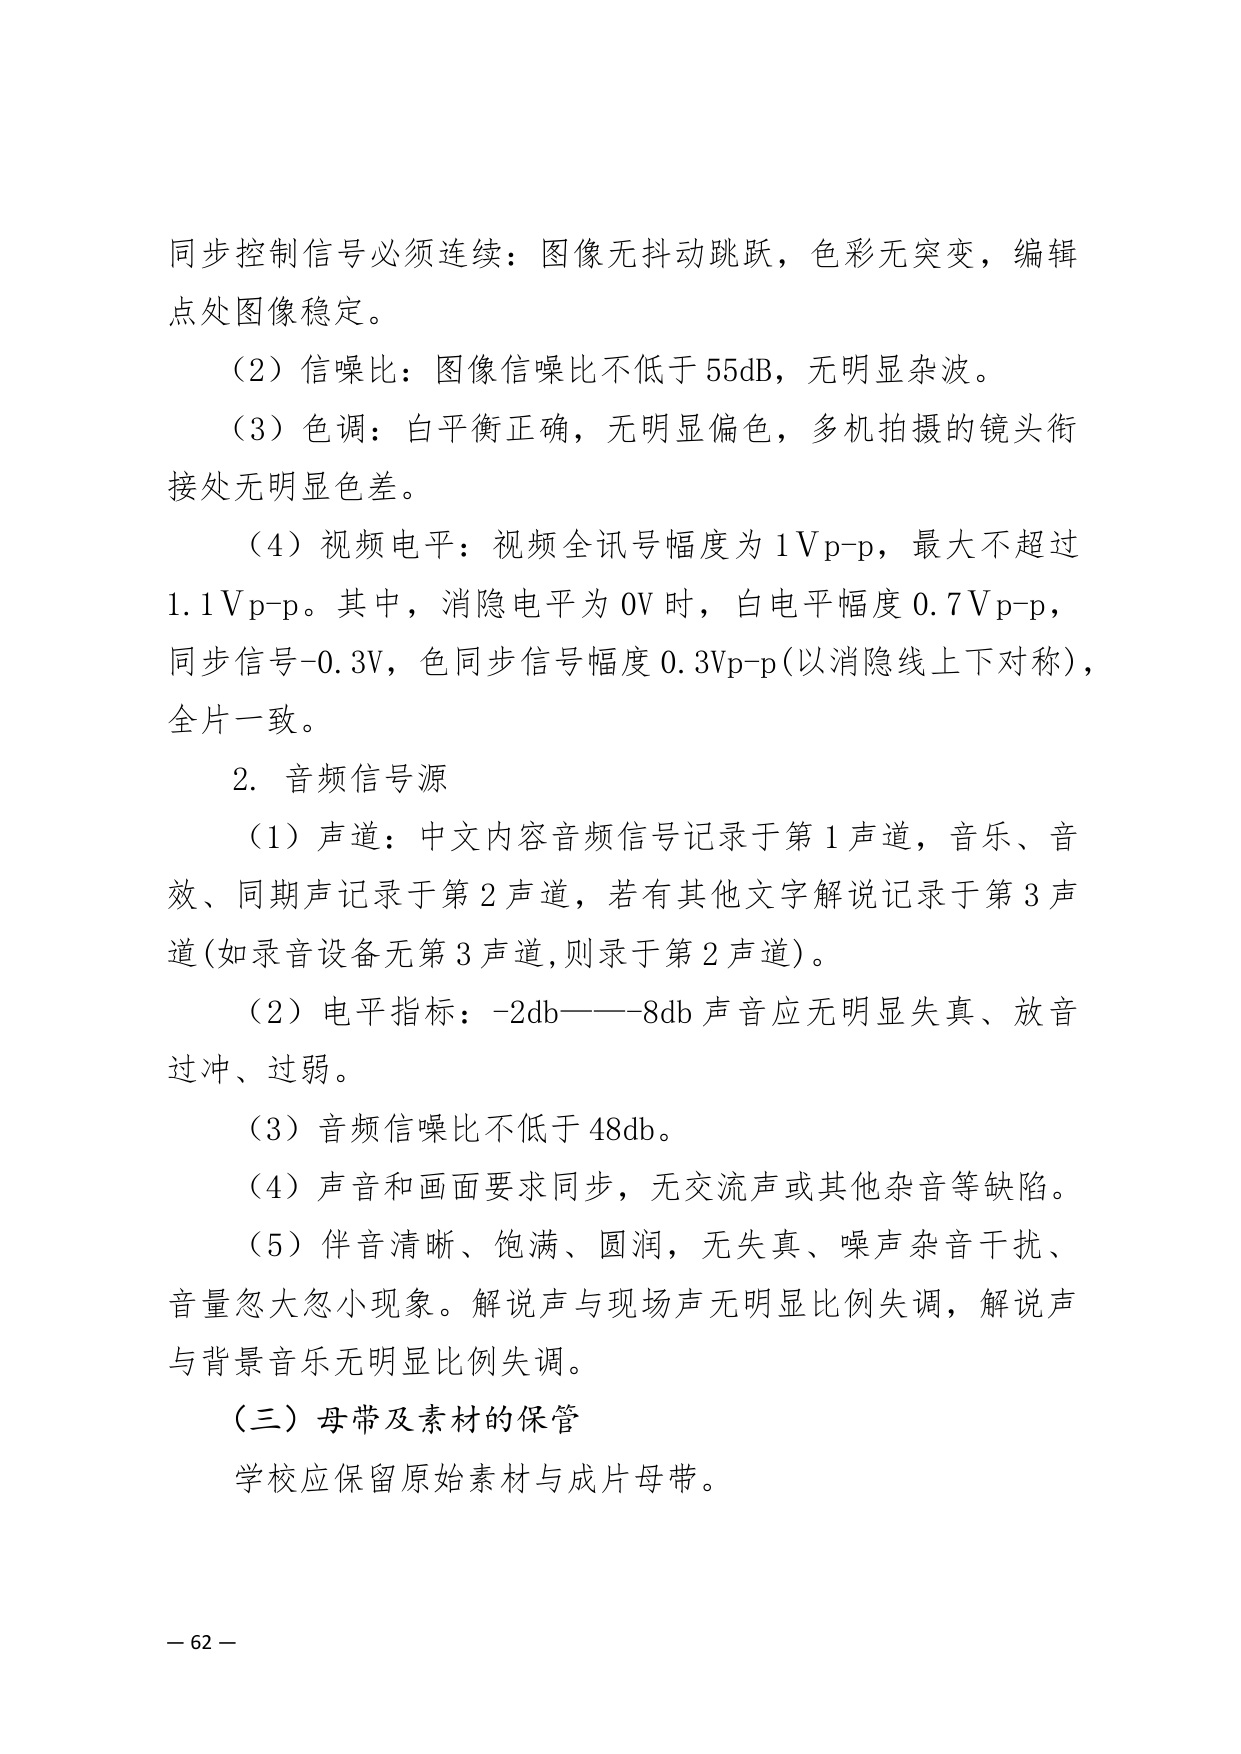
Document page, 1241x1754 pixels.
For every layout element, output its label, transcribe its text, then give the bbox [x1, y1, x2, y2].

text （三）母带及素材的保管 [165, 1385, 1081, 1443]
text （2）信噪比：图像信噪比不低于55dB，无明显杂波。 [165, 335, 1081, 393]
text （2）电平指标：-2db——-8db声音应无明显失真、放音过冲、过弱。 [165, 977, 1081, 1093]
text （5）伴音清晰、饱满、圆润，无失真、噪声杂音干扰、音量忽大忽小现象。解说声与现场声无明显比例失调，解说声与背景音乐无明显比例失调。 [165, 1210, 1081, 1385]
text 2. 音频信号源 [165, 743, 1081, 802]
text 学校应保留原始素材与成片母带。 [165, 1443, 1081, 1502]
text （3）色调：白平衡正确，无明显偏色，多机拍摄的镜头衔接处无明显色差。 [165, 393, 1081, 510]
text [165, 218, 1081, 335]
text （4）声音和画面要求同步，无交流声或其他杂音等缺陷。 [165, 1152, 1081, 1210]
text （1）声道：中文内容音频信号记录于第1声道，音乐、音效、同期声记录于第2声道，若有其他文字解说记录于第3声道(如录音设备无第3声道,则录于第2声道)。 [165, 802, 1081, 977]
text （3）音频信噪比不低于48db。 [165, 1093, 1081, 1152]
text （4）视频电平：视频全讯号幅度为1Ⅴp-p，最大不超过1.1Ⅴp-p。其中，消隐电平为0V时，白电平幅度0.7Ⅴp-p，同步信号-0.3V，色同步信号幅度0.3Vp-p(以消隐线上下对称)，全片一致。 [165, 510, 1081, 743]
